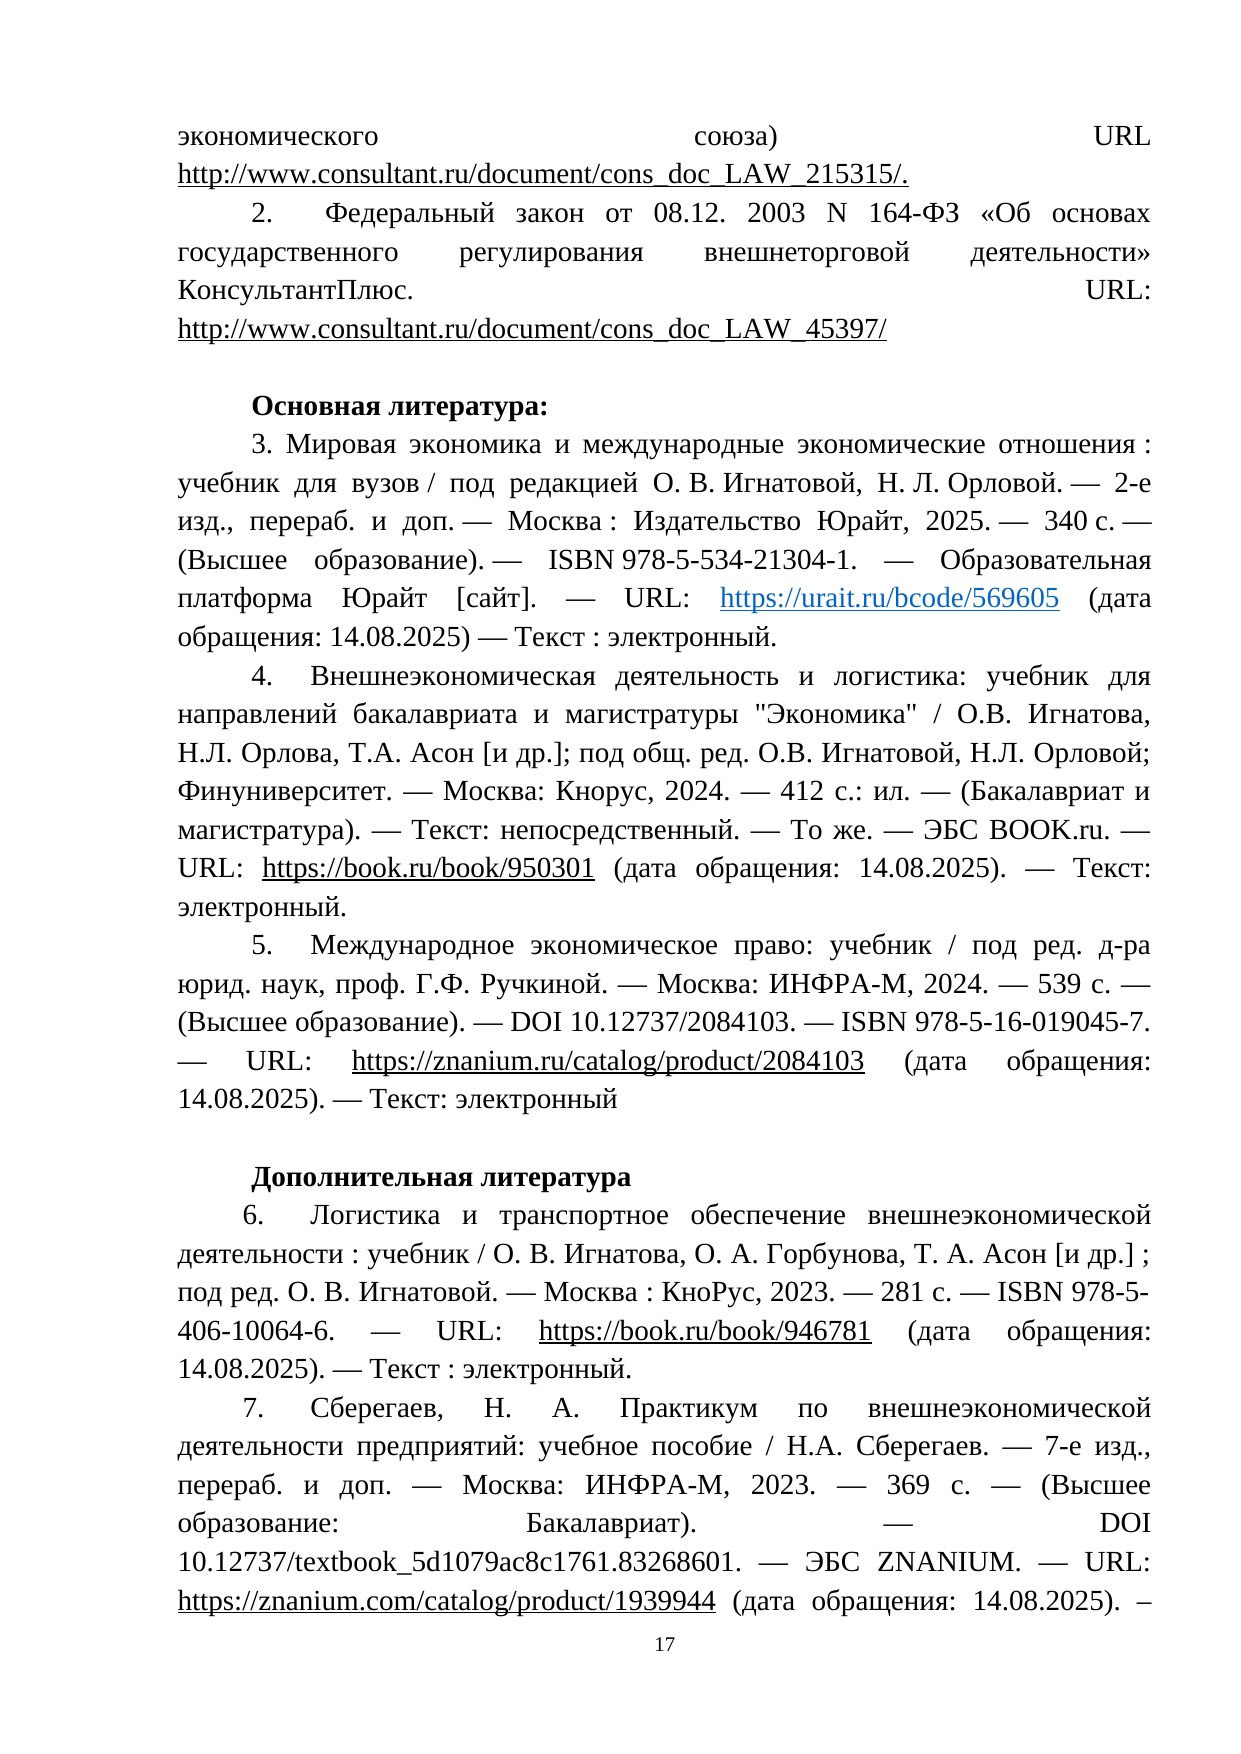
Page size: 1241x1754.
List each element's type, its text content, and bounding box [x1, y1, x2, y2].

text 2. Федеральный закон от 08.12. 2003 N 164-ФЗ «Об основах государственного регулирования внешнеторговой деятельности» КонсультантПлюс. URL: http://www.consultant.ru/document/cons_doc_LAW_45397/ [177, 195, 1152, 344]
list Международное экономическое право: учебник / под ред. д-ра юрид. наук, проф. Г.Ф. Ручкиной. — Москва: ИНФРА-М, 2024. — 539 с. — (Высшее образование). — DOI 10.12737/2084103. — ISBN 978-5-16-019045-7. — URL: https://znanium.ru/catalog/product/2084103 (дата обращения: 14.08.2025). — Текст: электронный [177, 927, 1152, 1115]
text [177, 118, 1152, 190]
list Внешнеэкономическая деятельность и логистика: учебник для направлений бакалавриата и магистратуры "Экономика" / О.В. Игнатова, Н.Л. Орлова, Т.А. Асон [и др.]; под общ. ред. О.В. Игнатовой, Н.Л. Орловой; Финуниверситет. — Москва: Кнорус, 2024. — 412 с.: ил. — (Бакалавриат и магистратура). — Текст: непосредственный. — То же. — ЭБС BOOK.ru. — URL: https://book.ru/book/950301 (дата обращения: 14.08.2025). — Текст: электронный. [177, 658, 1152, 922]
list Логистика и транспортное обеспечение внешнеэкономической деятельности : учебник / О. В. Игнатова, О. А. Горбунова, Т. А. Асон [и др.] ; под ред. О. В. Игнатовой. — Москва : КноРус, 2023. — 281 с. — ISBN 978-5-406-10064-6. — URL: https://book.ru/book/946781 (дата обращения: 14.08.2025). — Текст : электронный. [177, 1197, 1152, 1385]
text 3. Мировая экономика и международные экономические отношения : учебник для вузов / под редакцией О. В. Игнатовой, Н. Л. Орловой. — 2-е изд., перераб. и доп. — Москва : Издательство Юрайт, 2025. — 340 с. — (Высшее образование). — ISBN 978-5-534-21304-1. — Образовательная платформа Юрайт [сайт]. — URL: https://urait.ru/bcode/569605 (дата обращения: 14.08.2025) — Текст : электронный. [177, 426, 1152, 653]
text Дополнительная литература [177, 1159, 1152, 1192]
text Основная литература: [177, 388, 1152, 421]
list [177, 1390, 1152, 1616]
